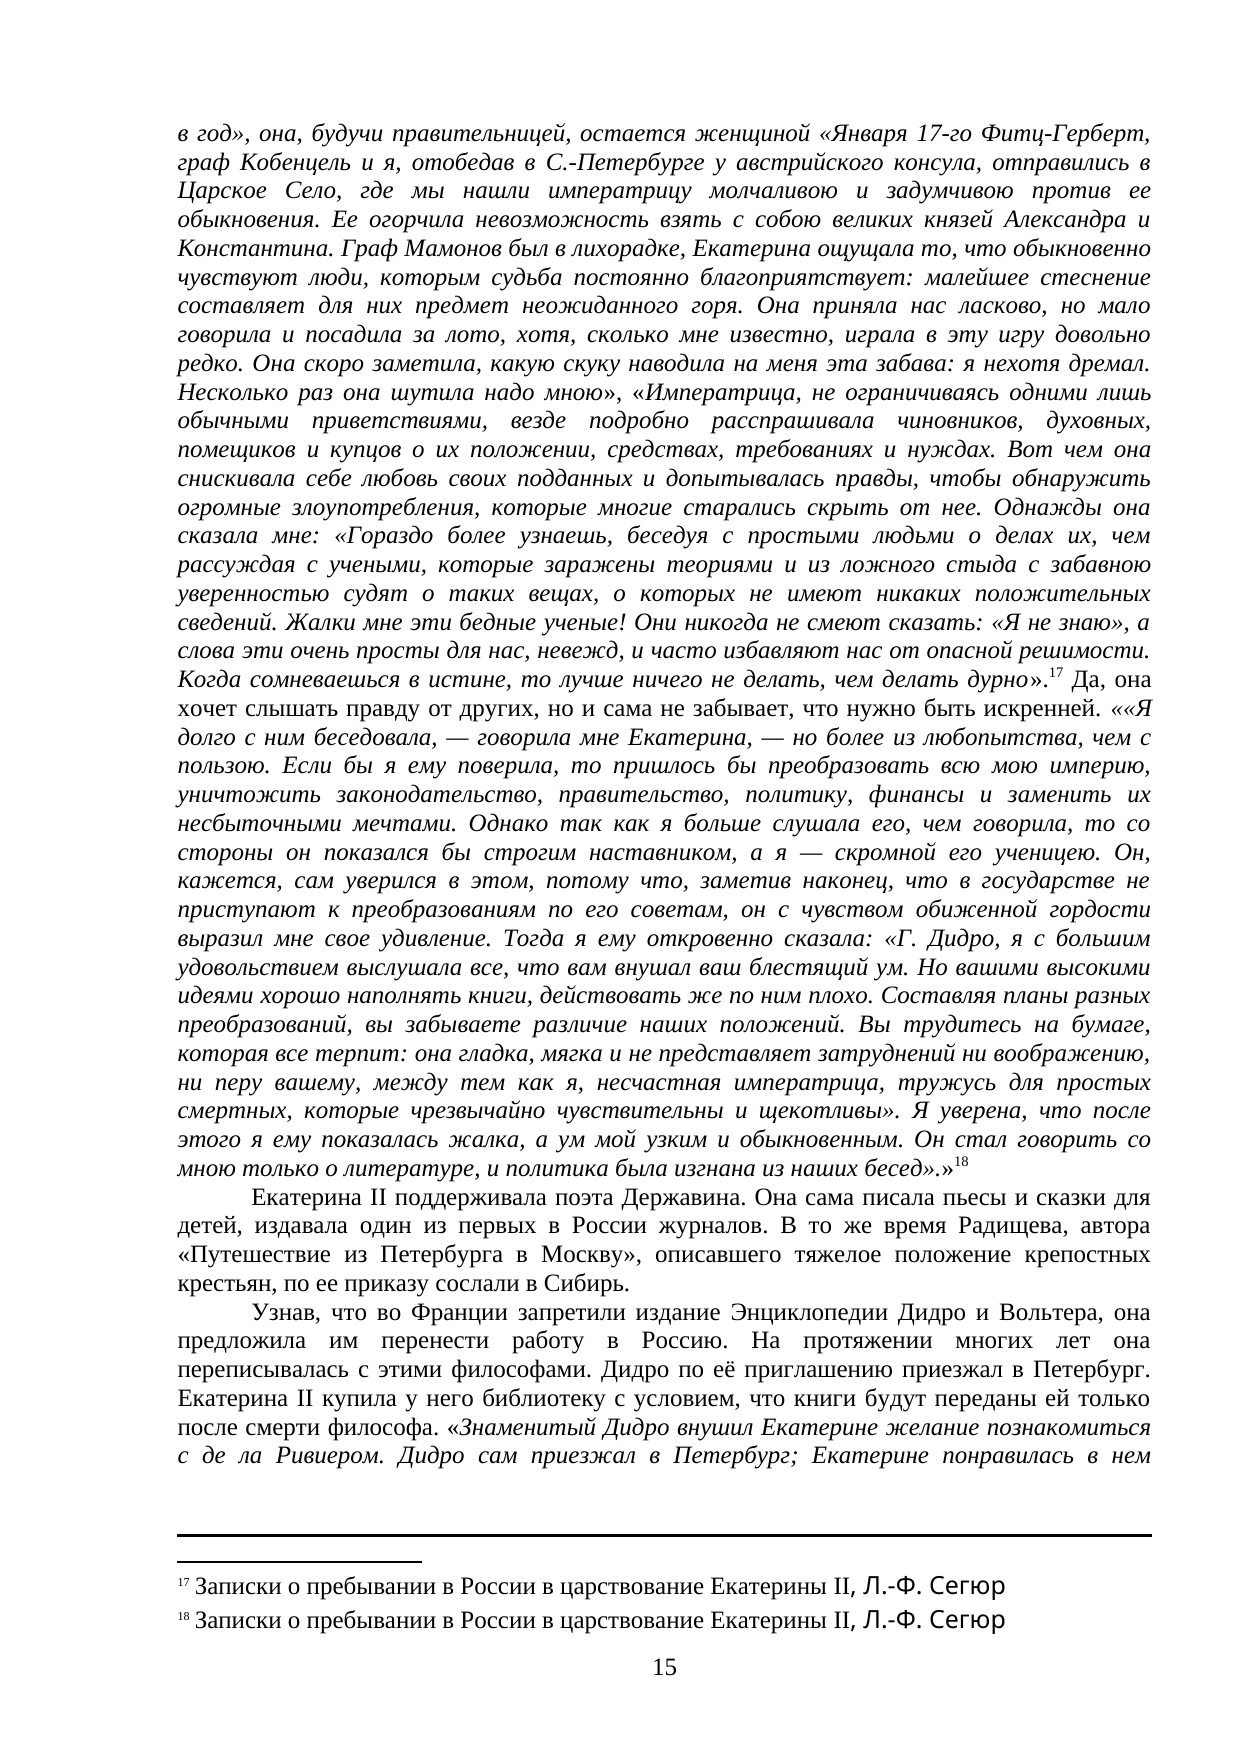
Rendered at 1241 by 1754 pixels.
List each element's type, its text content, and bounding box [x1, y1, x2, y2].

text Екатерина II поддерживала поэта Державина. Она сама писала пьесы и сказки для детей, издавала один из первых в России журналов. В то же время Радищева, автора «Путешествие из Петербурга в Москву», описавшего тяжелое положение крепостных крестьян, по ее приказу сослали в Сибирь. [177, 1182, 1152, 1297]
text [177, 118, 1152, 1182]
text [177, 1297, 1152, 1534]
